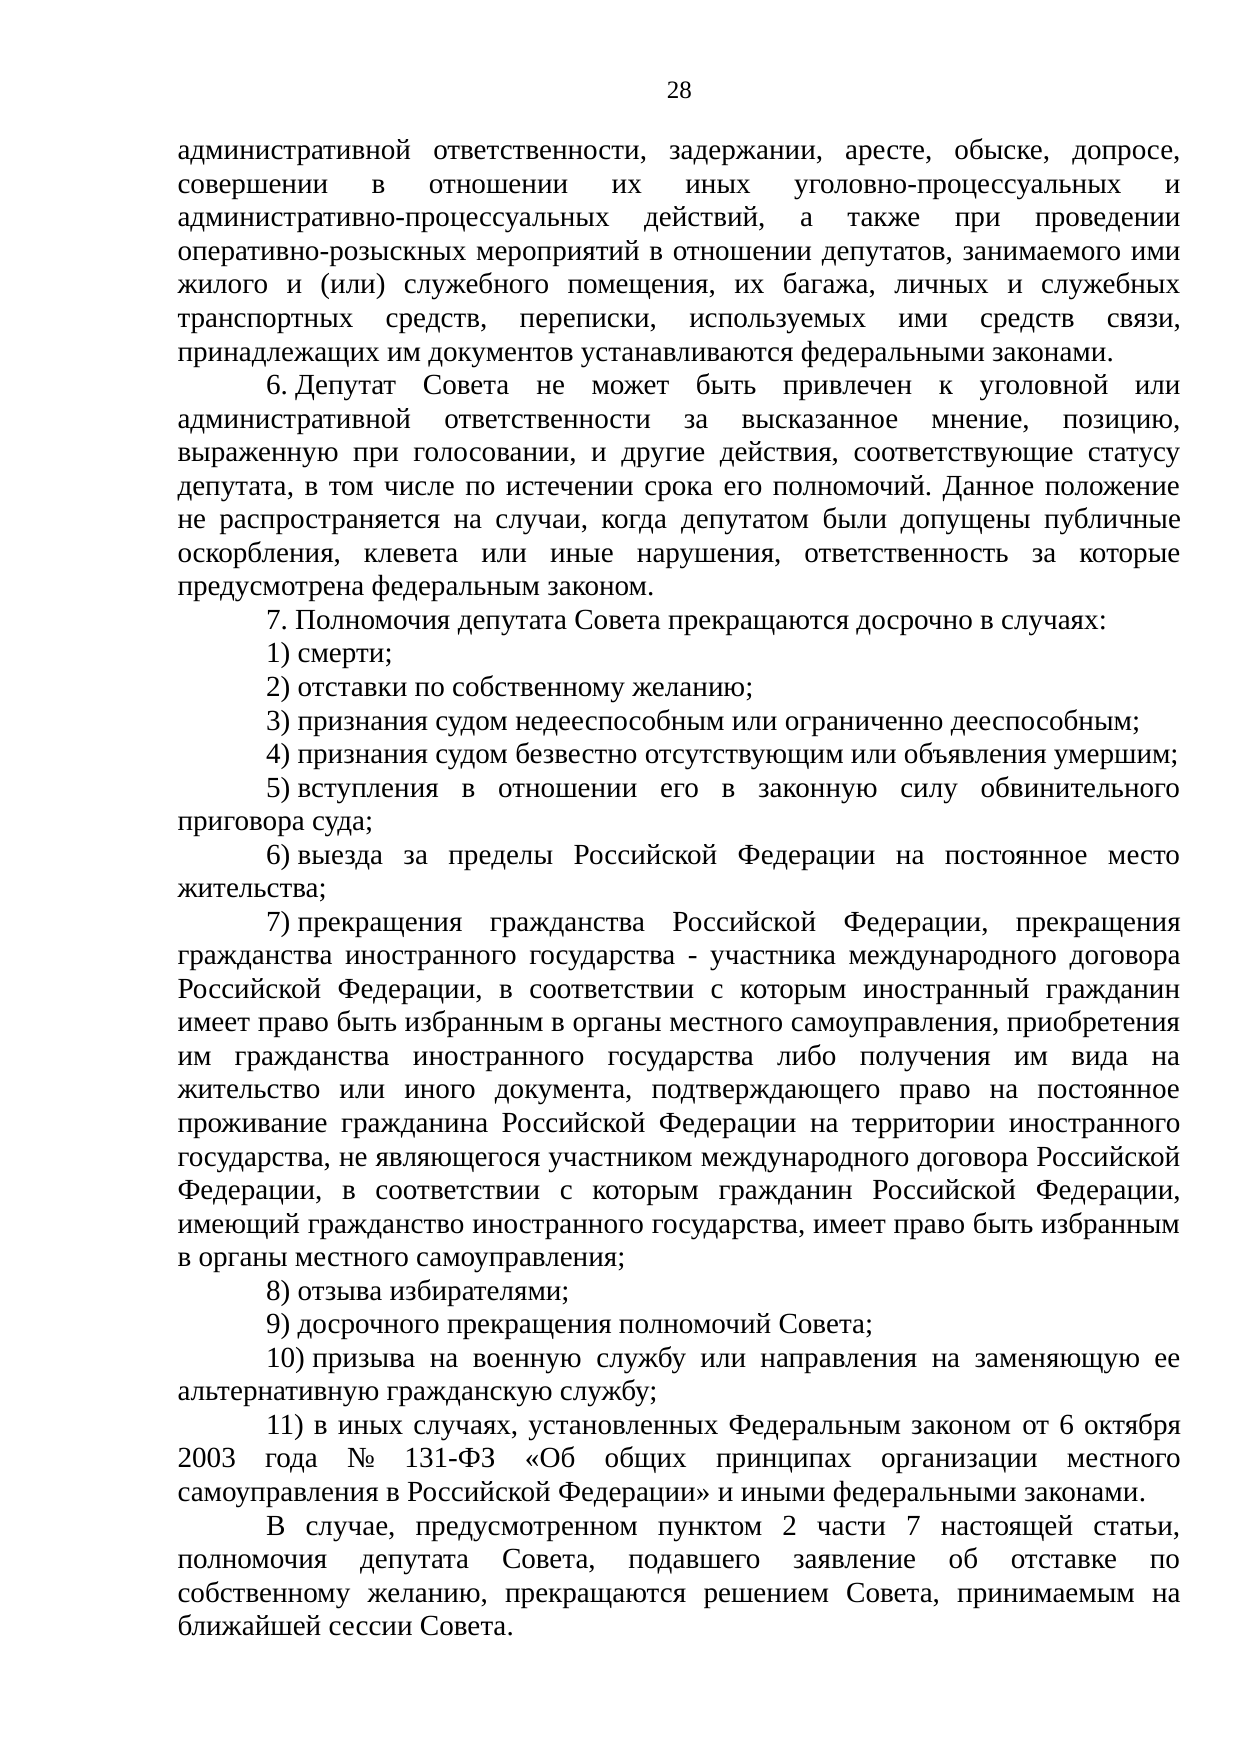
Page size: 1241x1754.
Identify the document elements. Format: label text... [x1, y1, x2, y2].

text 5) вступления в отношении его в законную силу обвинительного приговора суда; [177, 770, 1181, 837]
text 10) призыва на военную службу или направления на заменяющую ее альтернативную гражданскую службу; [177, 1340, 1181, 1407]
text 7) прекращения гражданства Российской Федерации, прекращения гражданства иностранного государства - участника международного договора Российской Федерации, в соответствии с которым иностранный гражданин имеет право быть избранным в органы местного самоуправления, приобретения им гражданства иностранного государства либо получения им вида на жительство или иного документа, подтверждающего право на постоянное проживание гражданина Российской Федерации на территории иностранного государства, не являющегося участником международного договора Российской Федерации, в соответствии с которым гражданин Российской Федерации, имеющий гражданство иностранного государства, имеет право быть избранным в органы местного самоуправления; [177, 904, 1181, 1273]
text 6. Депутат Совета не может быть привлечен к уголовной или административной ответственности за высказанное мнение, позицию, выраженную при голосовании, и другие действия, соответствующие статусу депутата, в том числе по истечении срока его полномочий. Данное положение не распространяется на случаи, когда депутатом были допущены публичные оскорбления, клевета или иные нарушения, ответственность за которые предусмотрена федеральным законом. [177, 367, 1181, 602]
text 3) признания судом недееспособным или ограниченно дееспособным; [177, 703, 1181, 736]
text 8) отзыва избирателями; [177, 1273, 1181, 1306]
text 4) признания судом безвестно отсутствующим или объявления умершим; [177, 736, 1181, 770]
text 2) отставки по собственному желанию; [177, 669, 1181, 703]
text 9) досрочного прекращения полномочий Совета; [177, 1306, 1181, 1340]
text В случае, предусмотренном пунктом 2 части 7 настоящей статьи, полномочия депутата Совета, подавшего заявление об отставке по собственному желанию, прекращаются решением Совета, принимаемым на ближайшей сессии Совета. [177, 1508, 1181, 1642]
text 11) в иных случаях, установленных Федеральным законом от 6 октября 2003 года № 131-ФЗ «Об общих принципах организации местного самоуправления в Российской Федерации» и иными федеральными законами. [177, 1407, 1181, 1508]
text 6) выезда за пределы Российской Федерации на постоянное место жительства; [177, 837, 1181, 904]
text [177, 132, 1181, 367]
text 1) смерти; [177, 636, 1181, 669]
text 7. Полномочия депутата Совета прекращаются досрочно в случаях: [177, 602, 1181, 636]
